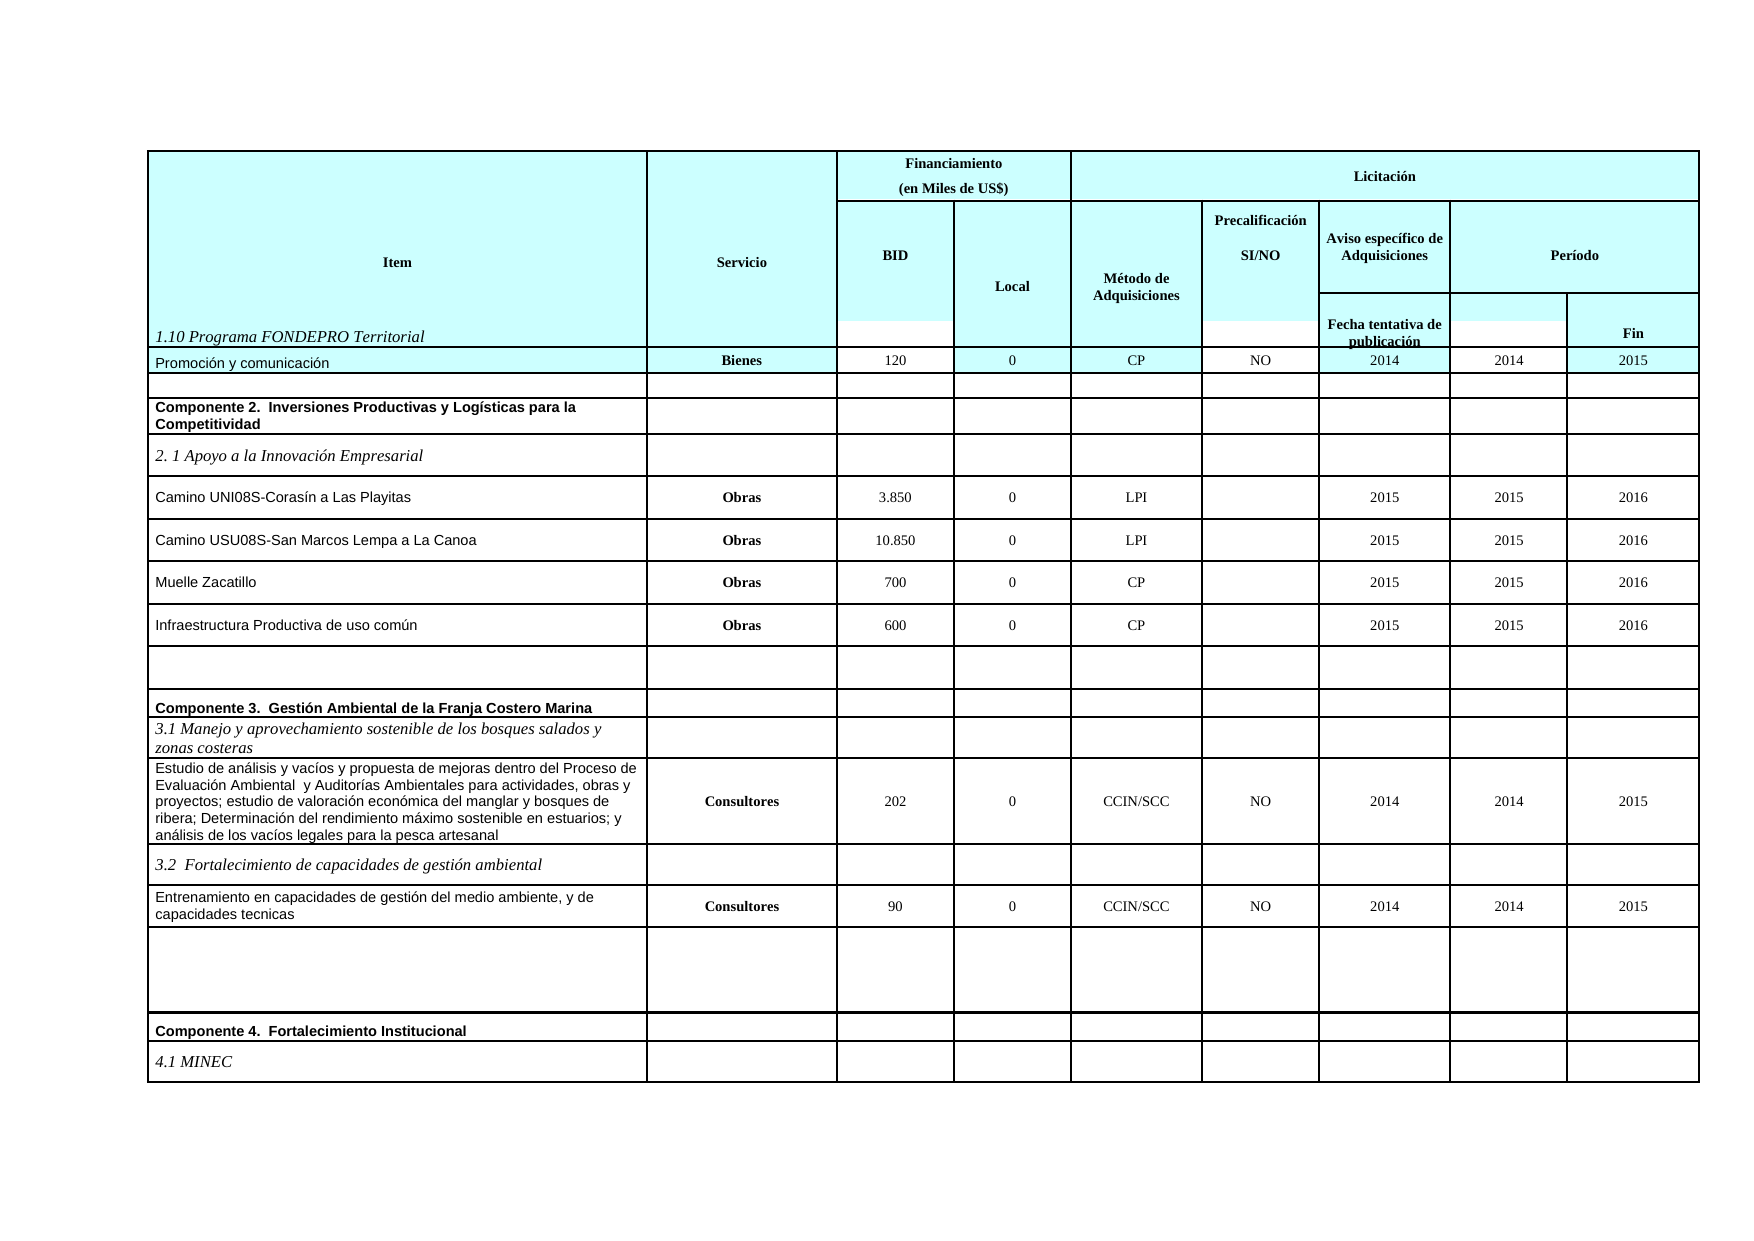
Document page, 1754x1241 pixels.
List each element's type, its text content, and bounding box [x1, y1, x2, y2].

table_cell [838, 374, 953, 397]
table_cell [955, 845, 1070, 884]
table_cell [1072, 399, 1201, 433]
table_cell Obras [648, 605, 836, 645]
table_cell [955, 1014, 1070, 1040]
table_cell 202 [838, 759, 953, 843]
table_cell [1320, 374, 1449, 397]
table_cell CP [1072, 348, 1201, 372]
table_cell Obras [648, 520, 836, 560]
table_cell 2014 [1451, 348, 1566, 372]
table_cell Promoción y comunicación [149, 348, 646, 372]
table_cell Consultores [648, 759, 836, 843]
table_cell [1203, 1042, 1318, 1081]
table_cell [1451, 294, 1566, 321]
table_cell [149, 647, 646, 688]
table_cell 600 [838, 605, 953, 645]
table_cell [955, 399, 1070, 433]
table_header Item [149, 152, 646, 321]
table_cell 2015 [1451, 477, 1566, 518]
table_cell 700 [838, 562, 953, 603]
table_cell [1568, 399, 1698, 433]
table_cell 2015 [1568, 348, 1698, 372]
table_cell 2014 [1320, 886, 1449, 926]
table_cell LPI [1072, 477, 1201, 518]
table_cell [1203, 292, 1318, 321]
table_cell [1203, 605, 1318, 645]
table_cell Componente 3. Gestión Ambiental de la Franja Costero Marina [149, 690, 646, 716]
table_cell 2. 1 Apoyo a la Innovación Empresarial [149, 435, 646, 475]
table_cell [838, 690, 953, 716]
table_cell 2014 [1320, 759, 1449, 843]
table_cell [149, 374, 646, 397]
table_cell [1320, 435, 1449, 475]
table_cell [1320, 399, 1449, 433]
table_header Financiamiento [838, 152, 1070, 174]
table_cell 2016 [1568, 520, 1698, 560]
table_cell [648, 374, 836, 397]
table_cell [955, 647, 1070, 688]
table_header Licitación [1072, 152, 1698, 199]
table_cell [1568, 1042, 1698, 1081]
table_cell [1320, 321, 1449, 346]
table_cell [1203, 647, 1318, 688]
table_cell Obras [648, 477, 836, 518]
table_cell [1072, 1014, 1201, 1040]
table_cell [1568, 374, 1698, 397]
table_cell [838, 292, 953, 321]
table_cell 2015 [1451, 562, 1566, 603]
table_cell [838, 647, 953, 688]
table_cell [1203, 718, 1318, 757]
table_cell [955, 374, 1070, 397]
table_cell Consultores [648, 886, 836, 926]
table_cell 0 [955, 520, 1070, 560]
table_cell [648, 845, 836, 884]
table_cell [838, 399, 953, 433]
table_cell [1320, 647, 1449, 688]
table_cell [1320, 718, 1449, 757]
table_cell 90 [838, 886, 953, 926]
table_cell [1203, 374, 1318, 397]
table_cell 2016 [1568, 605, 1698, 645]
table_cell [1320, 928, 1449, 1011]
table_cell [838, 718, 953, 757]
table_cell [1072, 690, 1201, 716]
table_cell CCIN/SCC [1072, 759, 1201, 843]
table_cell 0 [955, 605, 1070, 645]
table_cell [1072, 845, 1201, 884]
table_cell [1568, 647, 1698, 688]
table_cell 2015 [1568, 886, 1698, 926]
table_cell [1072, 928, 1201, 1011]
table_cell [955, 718, 1070, 757]
table_cell 2014 [1320, 348, 1449, 372]
table_cell 2015 [1568, 759, 1698, 843]
table_cell [1203, 562, 1318, 603]
table_cell Estudio de análisis y vacíos y propuesta de mejoras dentro del Proceso de Evaluación Ambiental y Auditorías Ambientales para actividades, obras y proyectos; estudio de valoración económica del manglar y bosques de ribera; Determinación del rendimiento máximo sostenible en estuarios; y análisis de los vacíos legales para la pesca artesanal [149, 759, 646, 843]
table_cell 0 [955, 886, 1070, 926]
table_cell [1072, 647, 1201, 688]
table_cell 2015 [1320, 562, 1449, 603]
table_cell [1451, 1042, 1566, 1081]
table_cell 0 [955, 562, 1070, 603]
table_cell [1568, 718, 1698, 757]
table_cell [648, 1014, 836, 1040]
table_cell Precalificación [1203, 202, 1318, 228]
table_cell [1203, 1014, 1318, 1040]
table_cell [1451, 399, 1566, 433]
table_cell Componente 2. Inversiones Productivas y Logísticas para la Competitividad [149, 399, 646, 433]
table_cell 0 [955, 477, 1070, 518]
table_cell [1203, 399, 1318, 433]
table_cell [1451, 435, 1566, 475]
table_cell Componente 4. Fortalecimiento Institucional [149, 1014, 646, 1040]
table_cell 3.2 Fortalecimiento de capacidades de gestión ambiental [149, 845, 646, 884]
table_cell [1568, 845, 1698, 884]
table_cell 2014 [1451, 886, 1566, 926]
table_cell [838, 202, 953, 228]
table_cell [1320, 1042, 1449, 1081]
table_cell 2016 [1568, 562, 1698, 603]
table_cell [1451, 718, 1566, 757]
table_cell [838, 1014, 953, 1040]
table_cell [648, 321, 836, 346]
table_cell [1320, 264, 1449, 292]
table_cell Camino USU08S-San Marcos Lempa a La Canoa [149, 520, 646, 560]
table_cell Muelle Zacatillo [149, 562, 646, 603]
table_cell [1072, 1042, 1201, 1081]
table_cell [838, 845, 953, 884]
table_cell 2015 [1451, 605, 1566, 645]
table_cell [955, 928, 1070, 1011]
table_cell [1451, 264, 1698, 292]
table_cell [149, 928, 646, 1011]
table_cell Obras [648, 562, 836, 603]
table_cell [838, 264, 953, 292]
table_cell 120 [838, 348, 953, 372]
table_cell [1203, 477, 1318, 518]
table_cell [1320, 202, 1449, 228]
table_cell [648, 718, 836, 757]
table_cell [1568, 321, 1698, 346]
table_cell 2015 [1320, 520, 1449, 560]
table_cell [1072, 374, 1201, 397]
table_cell [1451, 202, 1698, 228]
table_cell LPI [1072, 520, 1201, 560]
table_cell CP [1072, 605, 1201, 645]
table_cell [1568, 928, 1698, 1011]
table_cell 2015 [1320, 477, 1449, 518]
table_cell NO [1203, 348, 1318, 372]
table_cell [648, 1042, 836, 1081]
table_cell [1451, 374, 1566, 397]
table_cell [955, 1042, 1070, 1081]
table_cell 3.1 Manejo y aprovechamiento sostenible de los bosques salados y zonas costeras [149, 718, 646, 757]
table_cell [955, 435, 1070, 475]
table_cell [1451, 690, 1566, 716]
table_cell 10.850 [838, 520, 953, 560]
table_cell [1203, 321, 1318, 346]
table_cell 4.1 MINEC [149, 1042, 646, 1081]
table_header Servicio [648, 152, 836, 321]
table_cell Aviso específico de Adquisiciones [1320, 228, 1449, 264]
table_cell CCIN/SCC [1072, 886, 1201, 926]
table_cell [1451, 928, 1566, 1011]
table_cell Local [955, 202, 1070, 321]
table_cell Fecha tentativa de publicación [1320, 294, 1449, 321]
table_cell Infraestructura Productiva de uso común [149, 605, 646, 645]
table_cell NO [1203, 759, 1318, 843]
table_cell NO [1203, 886, 1318, 926]
table_cell 2016 [1568, 477, 1698, 518]
table_cell [1568, 435, 1698, 475]
table_cell [1451, 321, 1566, 346]
table_cell [1072, 435, 1201, 475]
table_cell [1568, 690, 1698, 716]
table_cell Bienes [648, 348, 836, 372]
table_cell Período [1451, 228, 1698, 264]
table_cell Fin [1568, 294, 1698, 321]
table_cell [1451, 1014, 1566, 1040]
table_cell Camino UNI08S-Corasín a Las Playitas [149, 477, 646, 518]
table_cell 0 [955, 348, 1070, 372]
table_cell SI/NO [1203, 228, 1318, 264]
table_cell 0 [955, 759, 1070, 843]
table_cell 2015 [1451, 520, 1566, 560]
table_cell [648, 435, 836, 475]
table_cell [1203, 845, 1318, 884]
table_cell [1451, 647, 1566, 688]
table_cell [1320, 1014, 1449, 1040]
table_cell [1568, 1014, 1698, 1040]
table_cell [1072, 321, 1201, 346]
table_cell CP [1072, 562, 1201, 603]
table_cell [648, 399, 836, 433]
table_cell [1072, 718, 1201, 757]
table_cell [838, 435, 953, 475]
table_cell 2014 [1451, 759, 1566, 843]
table_cell [1320, 845, 1449, 884]
table_cell (en Miles de US$) [838, 174, 1070, 199]
table_cell 2015 [1320, 605, 1449, 645]
table_cell Método de Adquisiciones [1072, 202, 1201, 321]
table_cell BID [838, 228, 953, 264]
table_cell [648, 690, 836, 716]
table_cell Entrenamiento en capacidades de gestión del medio ambiente, y de capacidades tecnicas [149, 886, 646, 926]
table_cell [648, 647, 836, 688]
table_cell [648, 928, 836, 1011]
table_cell [838, 321, 953, 346]
table_cell [1203, 264, 1318, 292]
table_cell [1203, 690, 1318, 716]
table_cell [955, 321, 1070, 346]
table_cell [838, 1042, 953, 1081]
table_cell [1203, 435, 1318, 475]
table_cell 1.10 Programa FONDEPRO Territorial [149, 321, 646, 346]
table_cell [1203, 928, 1318, 1011]
table_cell 3.850 [838, 477, 953, 518]
table_cell [955, 690, 1070, 716]
table_cell [1320, 690, 1449, 716]
table_cell [1203, 520, 1318, 560]
table_cell [1451, 845, 1566, 884]
table_cell [838, 928, 953, 1011]
